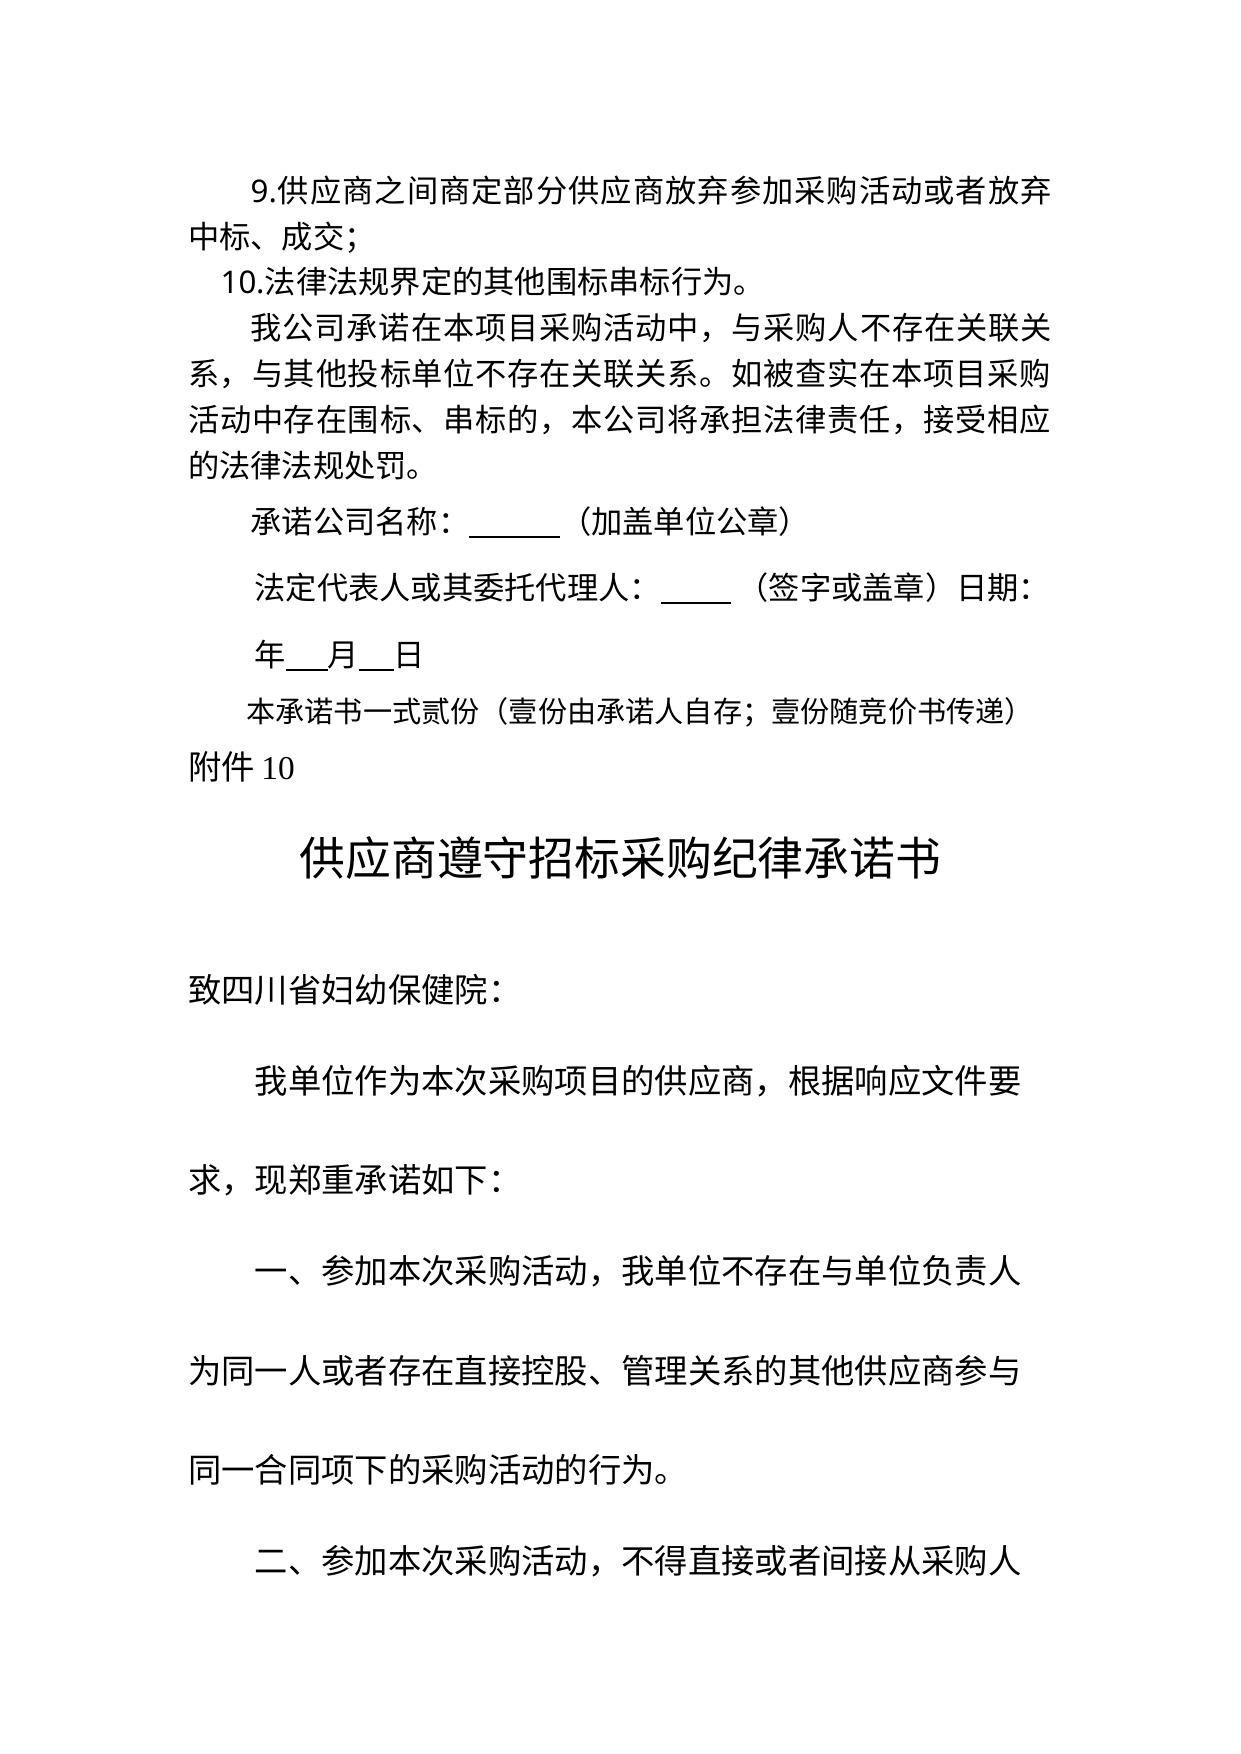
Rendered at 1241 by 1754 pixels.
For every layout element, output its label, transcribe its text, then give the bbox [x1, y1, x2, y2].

text 供应商遵守招标采购纪律承诺书 [188, 822, 1052, 888]
text 一、参加本次采购活动，我单位不存在与单位负责人为同一人或者存在直接控股、管理关系的其他供应商参与同一合同项下的采购活动的行为。 [188, 1236, 1052, 1502]
list 我公司承诺在本项目采购活动中，与采购人不存在关联关系，与其他投标单位不存在关联关系。如被查实在本项目采购活动中存在围标、串标的，本公司将承担法律责任，接受相应的法律法规处罚。 [188, 303, 1052, 486]
text 承诺公司名称： （加盖单位公章） [188, 486, 1052, 553]
text 致四川省妇幼保健院： [188, 955, 1052, 1021]
text 9.供应商之间商定部分供应商放弃参加采购活动或者放弃中标、成交； [188, 166, 1052, 257]
text 我单位作为本次采购项目的供应商，根据响应文件要求，现郑重承诺如下： [188, 1046, 1052, 1212]
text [188, 1526, 1052, 1592]
text 本承诺书一式贰份（壹份由承诺人自存；壹份随竞价书传递） [188, 686, 1052, 732]
text 附件10 [188, 732, 1052, 798]
text 10.法律法规界定的其他围标串标行为。 [188, 257, 1052, 303]
text 法定代表人或其委托代理人： （签字或盖章）日期： 年 月 日 [254, 553, 1052, 686]
